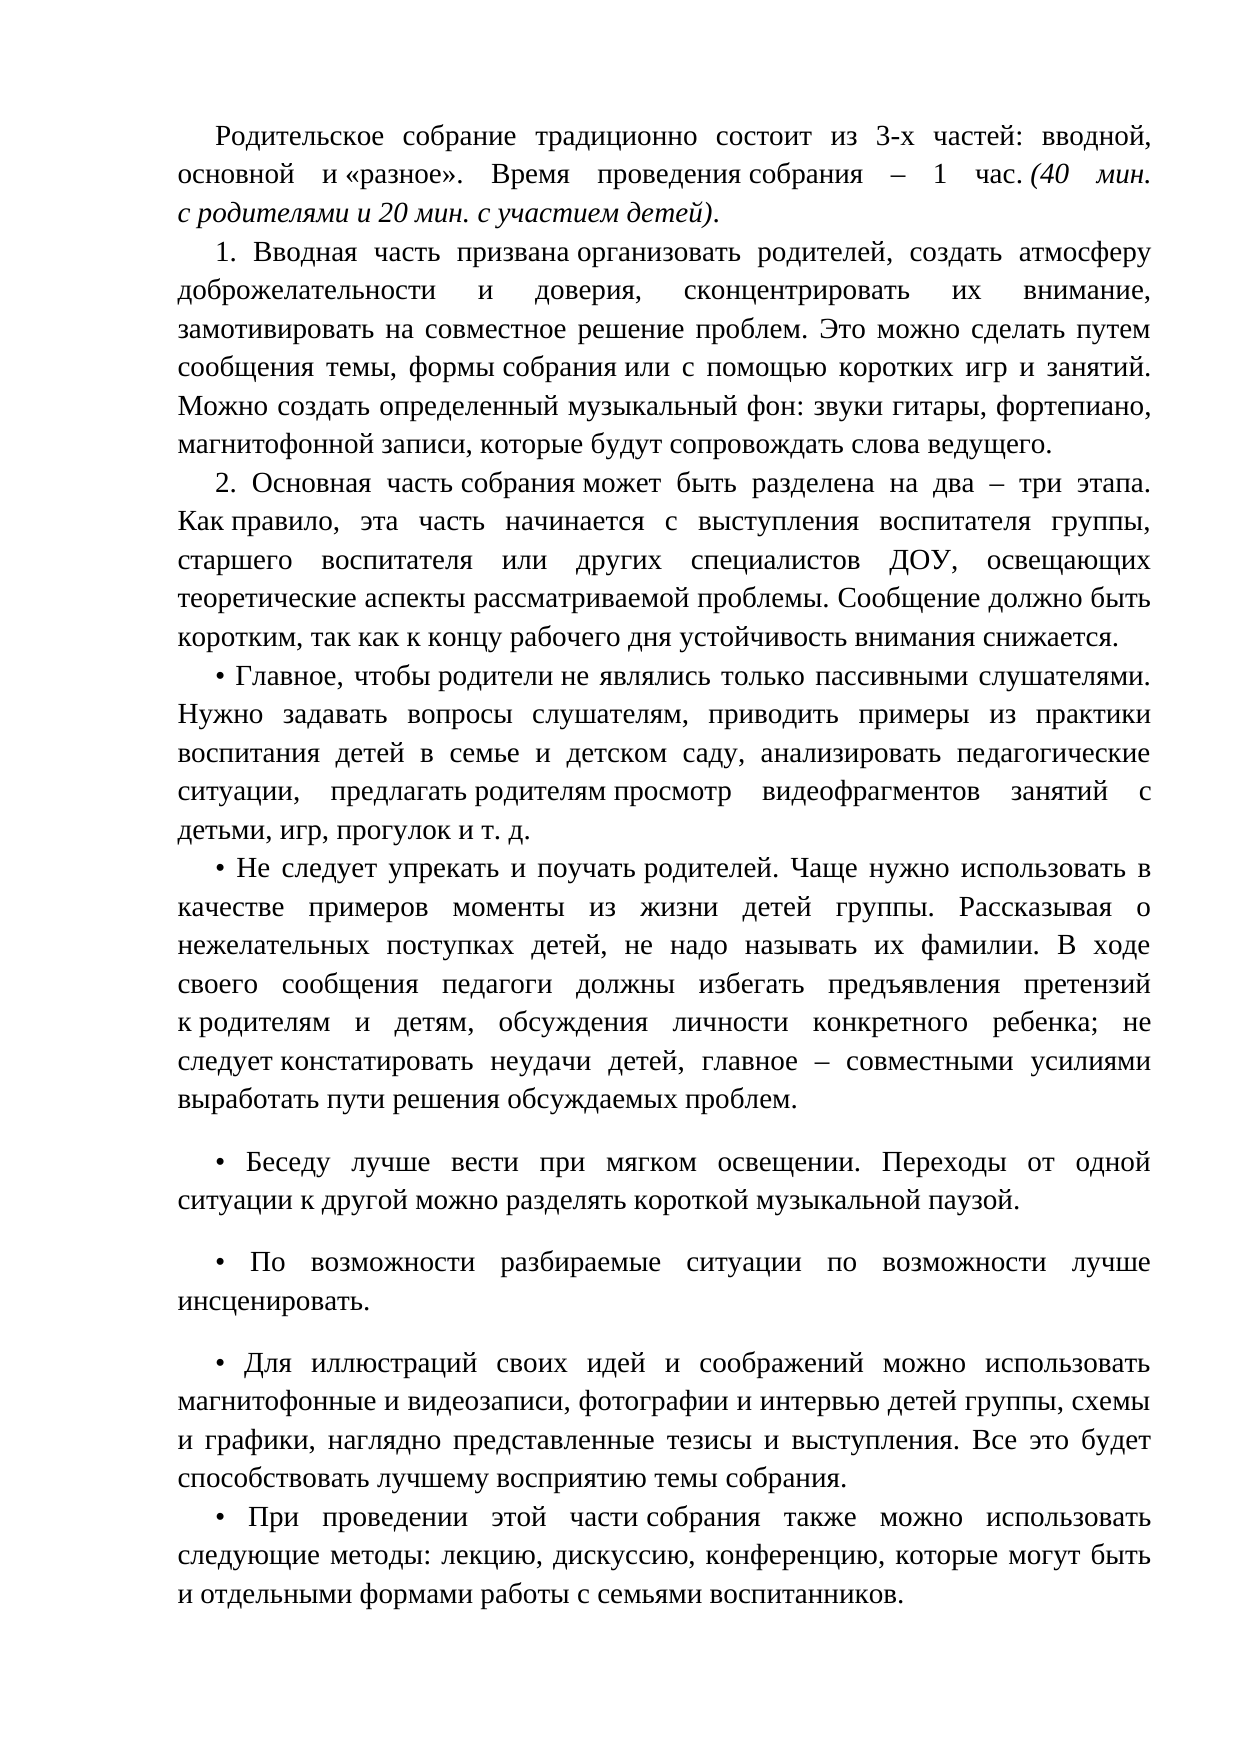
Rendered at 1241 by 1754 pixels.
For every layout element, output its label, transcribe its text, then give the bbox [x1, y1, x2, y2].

text • Для иллюстраций своих идей и соображений можно использовать магнитофонные и видеозаписи, фотографии и интервью детей группы, схемы и графики, наглядно представленные тезисы и выступления. Все это будет способствовать лучшему восприятию темы собрания. [177, 1345, 1152, 1494]
text Родительское собрание традиционно состоит из 3-х частей: вводной, основной и «разное». Время проведения собрания – 1 час. (40 мин. с родителями и 20 мин. с участием детей). [177, 118, 1152, 229]
text • При проведении этой части собрания также можно использовать следующие методы: лекцию, дискуссию, конференцию, которые могут быть и отдельными формами работы с семьями воспитанников. [177, 1499, 1152, 1609]
text • Не следует упрекать и поучать родителей. Чаще нужно использовать в качестве примеров моменты из жизни детей группы. Рассказывая о нежелательных поступках детей, не надо называть их фамилии. В ходе своего сообщения педагоги должны избегать предъявления претензий к родителям и детям, обсуждения личности конкретного ребенка; не следует констатировать неудачи детей, главное – совместными усилиями выработать пути решения обсуждаемых проблем. [177, 850, 1152, 1115]
text 1. Вводная часть призвана организовать родителей, создать атмосферу доброжелательности и доверия, сконцентрировать их внимание, замотивировать на совместное решение проблем. Это можно сделать путем сообщения темы, формы собрания или с помощью коротких игр и занятий. Можно создать определенный музыкальный фон: звуки гитары, фортепиано, магнитофонной записи, которые будут сопровождать слова ведущего. [177, 234, 1152, 460]
text 2. Основная часть собрания может быть разделена на два – три этапа. Как правило, эта часть начинается с выступления воспитателя группы, старшего воспитателя или других специалистов ДОУ, освещающих теоретические аспекты рассматриваемой проблемы. Сообщение должно быть коротким, так как к концу рабочего дня устойчивость внимания снижается. [177, 465, 1152, 653]
text • Главное, чтобы родители не являлись только пассивными слушателями. Нужно задавать вопросы слушателям, приводить примеры из практики воспитания детей в семье и детском саду, анализировать педагогические ситуации, предлагать родителям просмотр видеофрагментов занятий с детьми, игр, прогулок и т. д. [177, 658, 1152, 845]
text • Беседу лучше вести при мягком освещении. Переходы от одной ситуации к другой можно разделять короткой музыкальной паузой. [177, 1144, 1152, 1216]
text • По возможности разбираемые ситуации по возможности лучше инсценировать. [177, 1244, 1152, 1316]
